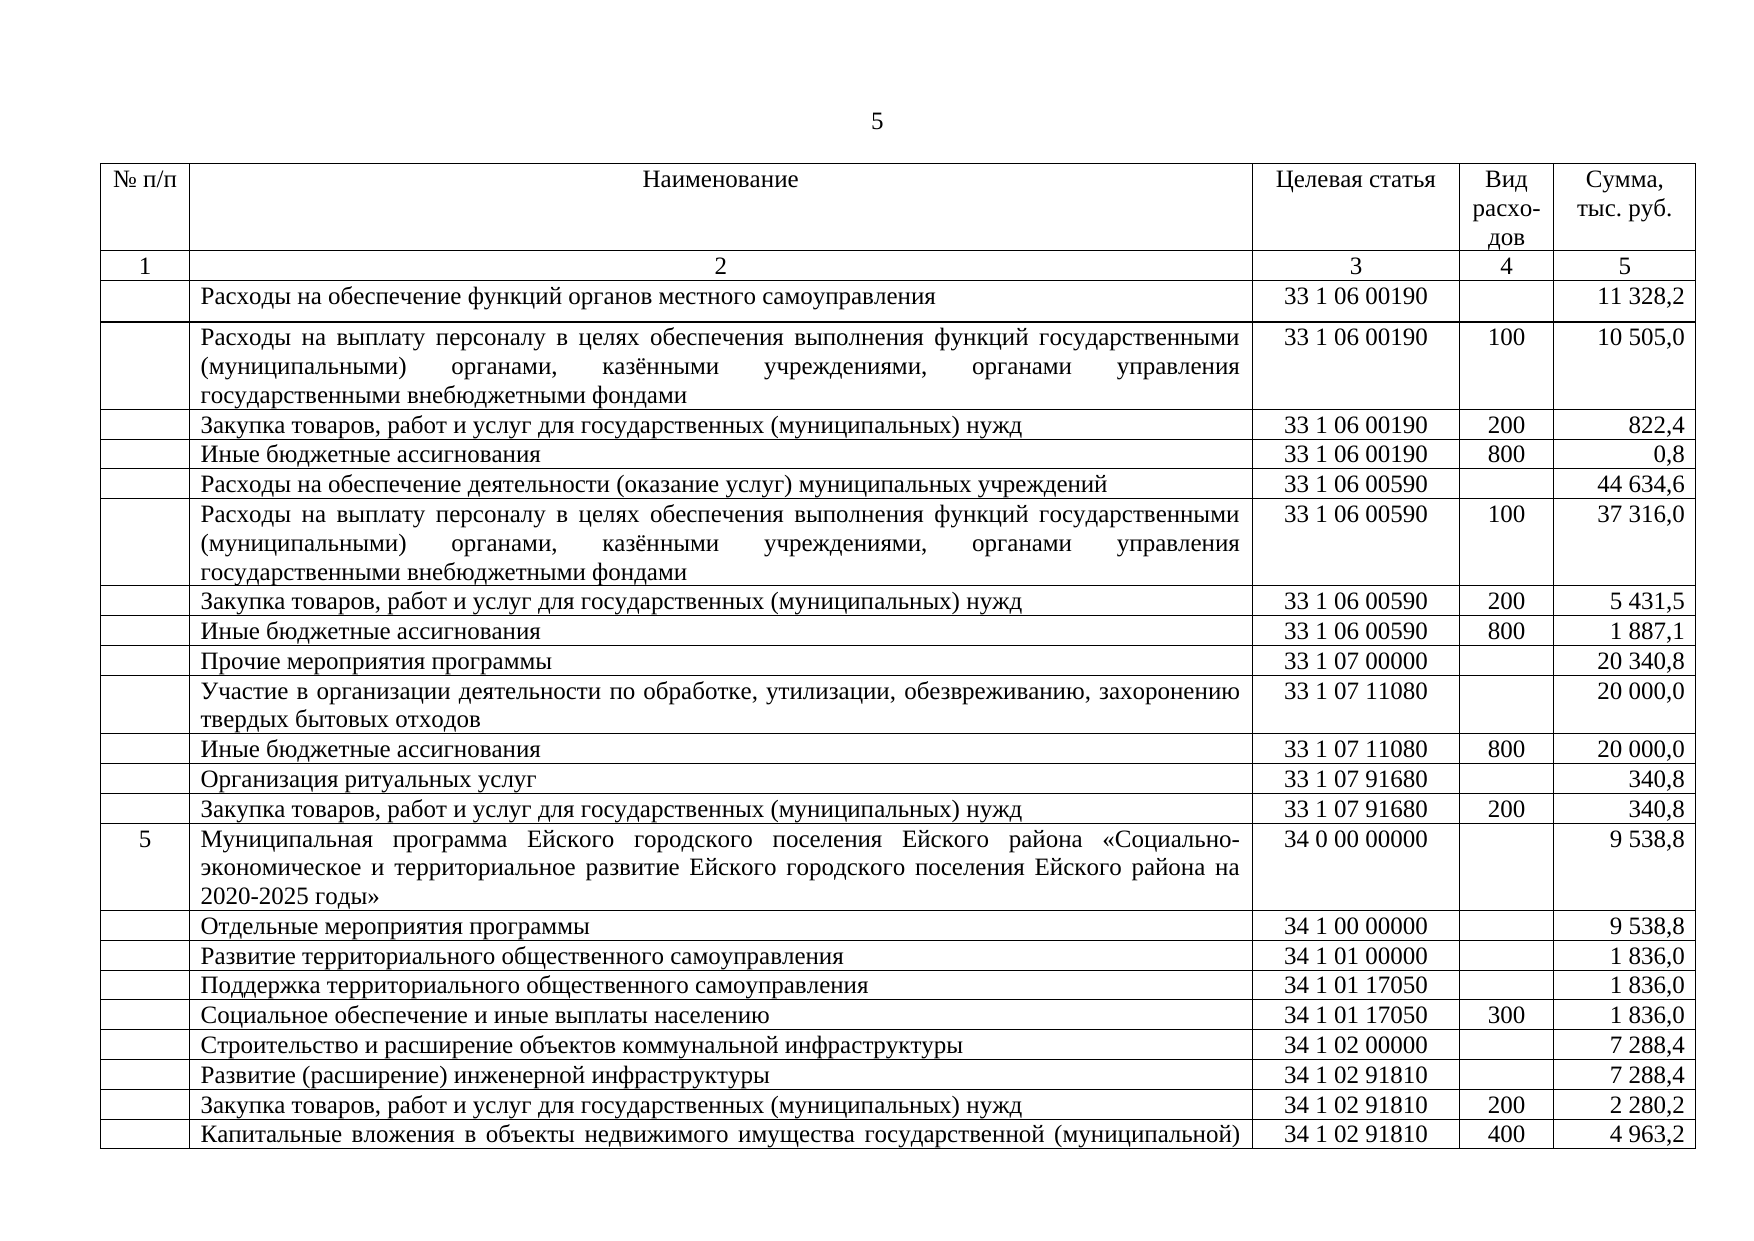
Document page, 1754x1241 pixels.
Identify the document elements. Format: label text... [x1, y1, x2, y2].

table_cell 4 [1460, 251, 1553, 280]
table_cell 1 887,1 [1554, 616, 1695, 645]
table_cell [1460, 676, 1553, 733]
table_cell 1 836,0 [1554, 1000, 1695, 1029]
table_header Наименование [190, 164, 1252, 250]
table_cell 800 [1460, 734, 1553, 763]
table_cell Расходы на обеспечение деятельности (оказание услуг) муниципальных учреждений [190, 469, 1252, 498]
table_cell 34 1 01 17050 [1253, 971, 1459, 999]
table_cell 3 [1253, 251, 1459, 280]
table_cell 1 [101, 251, 189, 280]
table_cell 34 1 01 17050 [1253, 1000, 1459, 1029]
table_cell Муниципальная программа Ейского городского поселения Ейского района «Социально-экономическое и территориальное развитие Ейского городского поселения Ейского района на 2020-2025 годы» [190, 824, 1252, 910]
table_cell Закупка товаров, работ и услуг для государственных (муниципальных) нужд [190, 794, 1252, 823]
table_cell [101, 586, 189, 615]
table_header Вид расхо-дов [1460, 164, 1553, 250]
table_cell 200 [1460, 794, 1553, 823]
table_cell 34 1 02 91810 [1253, 1060, 1459, 1089]
table_cell Закупка товаров, работ и услуг для государственных (муниципальных) нужд [190, 586, 1252, 615]
table_cell [101, 1030, 189, 1059]
table_cell 2 280,2 [1554, 1090, 1695, 1118]
table_cell 33 1 07 91680 [1253, 794, 1459, 823]
table_cell 0,8 [1554, 440, 1695, 468]
table_cell [1460, 764, 1553, 793]
table_cell 822,4 [1554, 410, 1695, 438]
table_cell Иные бюджетные ассигнования [190, 440, 1252, 468]
table_cell 34 0 00 00000 [1253, 824, 1459, 910]
table_cell 20 000,0 [1554, 734, 1695, 763]
table_cell 800 [1460, 440, 1553, 468]
table_cell [1460, 1060, 1553, 1089]
table_cell 33 1 06 00190 [1253, 281, 1459, 321]
table_cell [101, 469, 189, 498]
table_cell 20 340,8 [1554, 646, 1695, 675]
table_cell 1 836,0 [1554, 971, 1695, 999]
table_cell 34 1 02 00000 [1253, 1030, 1459, 1059]
table_cell Иные бюджетные ассигнования [190, 734, 1252, 763]
table_header Целевая статья [1253, 164, 1459, 250]
table_cell 34 1 02 91810 [1253, 1120, 1459, 1148]
table_cell 33 1 07 11080 [1253, 676, 1459, 733]
table_cell [101, 323, 189, 409]
table_cell Поддержка территориального общественного самоуправления [190, 971, 1252, 999]
table_cell 37 316,0 [1554, 499, 1695, 585]
table_cell 33 1 07 00000 [1253, 646, 1459, 675]
table_cell 9 538,8 [1554, 824, 1695, 910]
table_cell 33 1 06 00590 [1253, 616, 1459, 645]
table_cell Развитие территориального общественного самоуправления [190, 941, 1252, 969]
table_header № п/п [101, 164, 189, 250]
table_cell Строительство и расширение объектов коммунальной инфраструктуры [190, 1030, 1252, 1059]
table_cell [101, 941, 189, 969]
table_cell 7 288,4 [1554, 1060, 1695, 1089]
table_cell [1460, 281, 1553, 321]
table_cell [101, 794, 189, 823]
table_cell 20 000,0 [1554, 676, 1695, 733]
table_cell 33 1 06 00590 [1253, 469, 1459, 498]
table_cell [101, 410, 189, 438]
table_cell [101, 1090, 189, 1118]
table_cell Расходы на обеспечение функций органов местного самоуправления [190, 281, 1252, 321]
table_cell 200 [1460, 1090, 1553, 1118]
table_cell 800 [1460, 616, 1553, 645]
table_cell [1460, 911, 1553, 940]
table_cell Закупка товаров, работ и услуг для государственных (муниципальных) нужд [190, 1090, 1252, 1118]
table_cell [101, 764, 189, 793]
table_cell 11 328,2 [1554, 281, 1695, 321]
table_cell 5 [1554, 251, 1695, 280]
table_cell Расходы на выплату персоналу в целях обеспечения выполнения функций государственными (муниципальными) органами, казёнными учреждениями, органами управления государственными внебюджетными фондами [190, 323, 1252, 409]
table_cell 34 1 00 00000 [1253, 911, 1459, 940]
table_cell Прочие мероприятия программы [190, 646, 1252, 675]
table_cell [101, 646, 189, 675]
table_cell 34 1 01 00000 [1253, 941, 1459, 969]
table_cell Организация ритуальных услуг [190, 764, 1252, 793]
table_cell [101, 971, 189, 999]
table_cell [190, 1120, 1252, 1148]
table_cell [1460, 824, 1553, 910]
table_cell 33 1 06 00190 [1253, 410, 1459, 438]
table_cell 34 1 02 91810 [1253, 1090, 1459, 1118]
table_cell 4 963,2 [1554, 1120, 1695, 1148]
table_cell 33 1 07 91680 [1253, 764, 1459, 793]
table_cell Развитие (расширение) инженерной инфраструктуры [190, 1060, 1252, 1089]
table_header Сумма, тыс. руб. [1554, 164, 1695, 250]
table_cell 340,8 [1554, 794, 1695, 823]
table_cell [101, 440, 189, 468]
table_cell 33 1 07 11080 [1253, 734, 1459, 763]
table_cell 5 431,5 [1554, 586, 1695, 615]
table_cell 44 634,6 [1554, 469, 1695, 498]
table_cell 2 [190, 251, 1252, 280]
table_cell [1460, 941, 1553, 969]
table_cell Расходы на выплату персоналу в целях обеспечения выполнения функций государственными (муниципальными) органами, казёнными учреждениями, органами управления государственными внебюджетными фондами [190, 499, 1252, 585]
table_cell 10 505,0 [1554, 323, 1695, 409]
table_cell [101, 616, 189, 645]
table_cell 5 [101, 824, 189, 910]
table_cell Социальное обеспечение и иные выплаты населению [190, 1000, 1252, 1029]
table_cell 100 [1460, 323, 1553, 409]
table_cell 7 288,4 [1554, 1030, 1695, 1059]
table_cell 340,8 [1554, 764, 1695, 793]
table_cell 100 [1460, 499, 1553, 585]
table_cell 300 [1460, 1000, 1553, 1029]
table_cell 200 [1460, 586, 1553, 615]
table_cell 400 [1460, 1120, 1553, 1148]
table_cell [1460, 646, 1553, 675]
table_cell [101, 1000, 189, 1029]
table_cell [101, 281, 189, 321]
table_cell Отдельные мероприятия программы [190, 911, 1252, 940]
table_cell 200 [1460, 410, 1553, 438]
table_cell Закупка товаров, работ и услуг для государственных (муниципальных) нужд [190, 410, 1252, 438]
table_cell [1460, 469, 1553, 498]
table_cell [101, 911, 189, 940]
table_cell 33 1 06 00190 [1253, 440, 1459, 468]
table_cell [101, 676, 189, 733]
table_cell 1 836,0 [1554, 941, 1695, 969]
table_cell 33 1 06 00190 [1253, 323, 1459, 409]
table_cell [101, 734, 189, 763]
table_cell 9 538,8 [1554, 911, 1695, 940]
table_cell Иные бюджетные ассигнования [190, 616, 1252, 645]
table_cell [101, 1060, 189, 1089]
table_cell 33 1 06 00590 [1253, 499, 1459, 585]
table_cell [101, 1120, 189, 1148]
table_cell [1460, 1030, 1553, 1059]
table_cell Участие в организации деятельности по обработке, утилизации, обезвреживанию, захоронению твердых бытовых отходов [190, 676, 1252, 733]
table_cell 33 1 06 00590 [1253, 586, 1459, 615]
table_cell [1460, 971, 1553, 999]
table_cell [101, 499, 189, 585]
